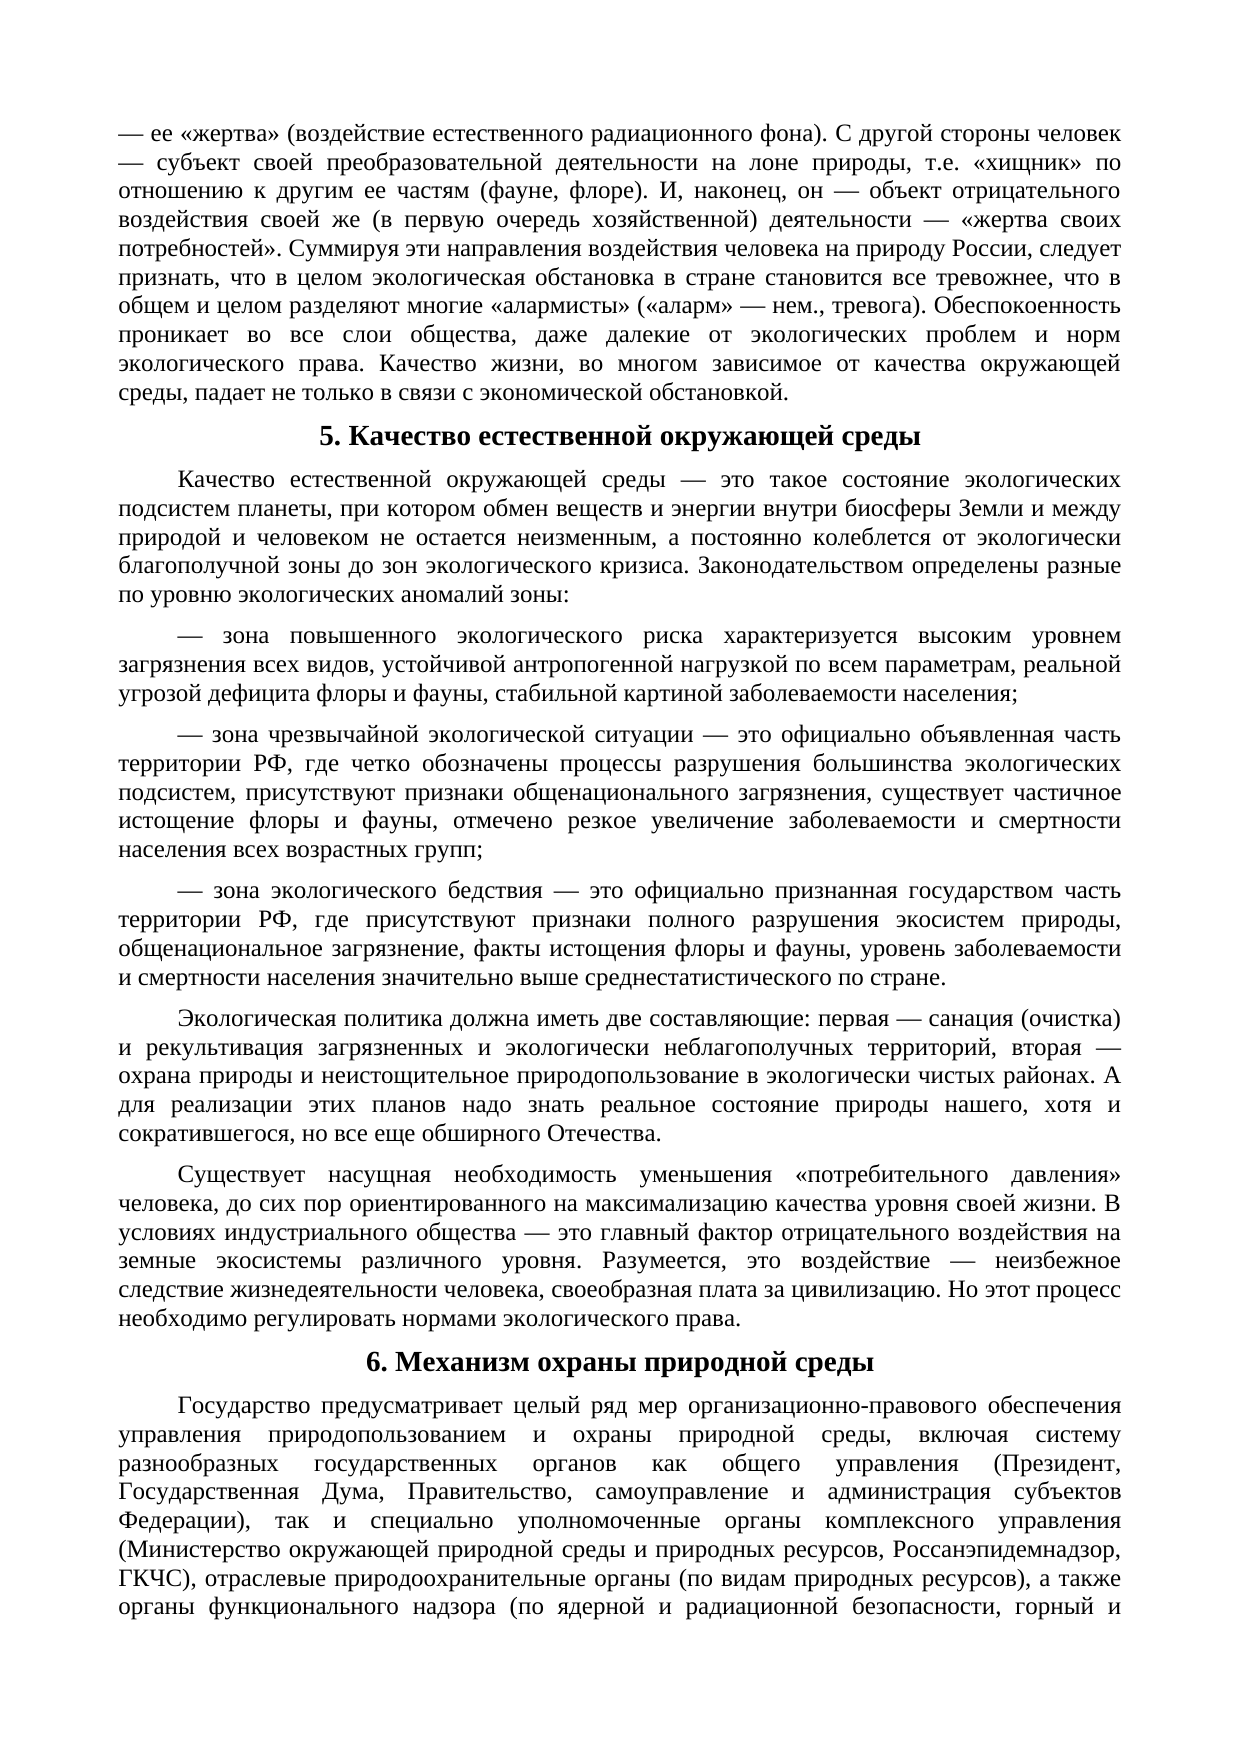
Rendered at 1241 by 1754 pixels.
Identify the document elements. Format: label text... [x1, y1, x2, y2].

text Существует насущная необходимость уменьшения «потребительного давления» человека, до сих пор ориентированного на максимализацию качества уровня своей жизни. В условиях индустриального общества — это главный фактор отрицательного воздействия на земные экосистемы различного уровня. Разумеется, это воздействие — неизбежное следствие жизнедеятельности человека, своеобразная плата за цивилизацию. Но этот процесс необходимо регулировать нормами экологического права. [118, 1159, 1122, 1332]
text 6. Механизм охраны природной среды [118, 1344, 1122, 1378]
text Экологическая политика должна иметь две составляющие: первая — санация (очистка) и рекультивация загрязненных и экологически неблагополучных территорий, вторая — охрана природы и неистощительное природопользование в экологически чистых районах. А для реализации этих планов надо знать реальное состояние природы нашего, хотя и сократившегося, но все еще обширного Отечества. [118, 1003, 1122, 1147]
text — зона экологического бедствия — это официально признанная государством часть территории РФ, где присутствуют признаки полного разрушения экосистем природы, общенациональное загрязнение, факты истощения флоры и фауны, уровень заболеваемости и смертности населения значительно выше среднестатистического по стране. [118, 875, 1122, 990]
text — зона чрезвычайной экологической ситуации — это официально объявленная часть территории РФ, где четко обозначены процессы разрушения большинства экологических подсистем, присутствуют признаки общенационального загрязнения, существует частичное истощение флоры и фауны, отмечено резкое увеличение заболеваемости и смертности населения всех возрастных групп; [118, 719, 1122, 863]
text — зона повышенного экологического риска характеризуется высоким уровнем загрязнения всех видов, устойчивой антропогенной нагрузкой по всем параметрам, реальной угрозой дефицита флоры и фауны, стабильной картиной заболеваемости населения; [118, 620, 1122, 707]
text 5. Качество естественной окружающей среды [118, 418, 1122, 452]
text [118, 118, 1122, 406]
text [118, 1390, 1122, 1620]
text Качество естественной окружающей среды — это такое состояние экологических подсистем планеты, при котором обмен веществ и энергии внутри биосферы Земли и между природой и человеком не остается неизменным, а постоянно колеблется от экологически благополучной зоны до зон экологического кризиса. Законодательством определены разные по уровню экологических аномалий зоны: [118, 464, 1122, 608]
